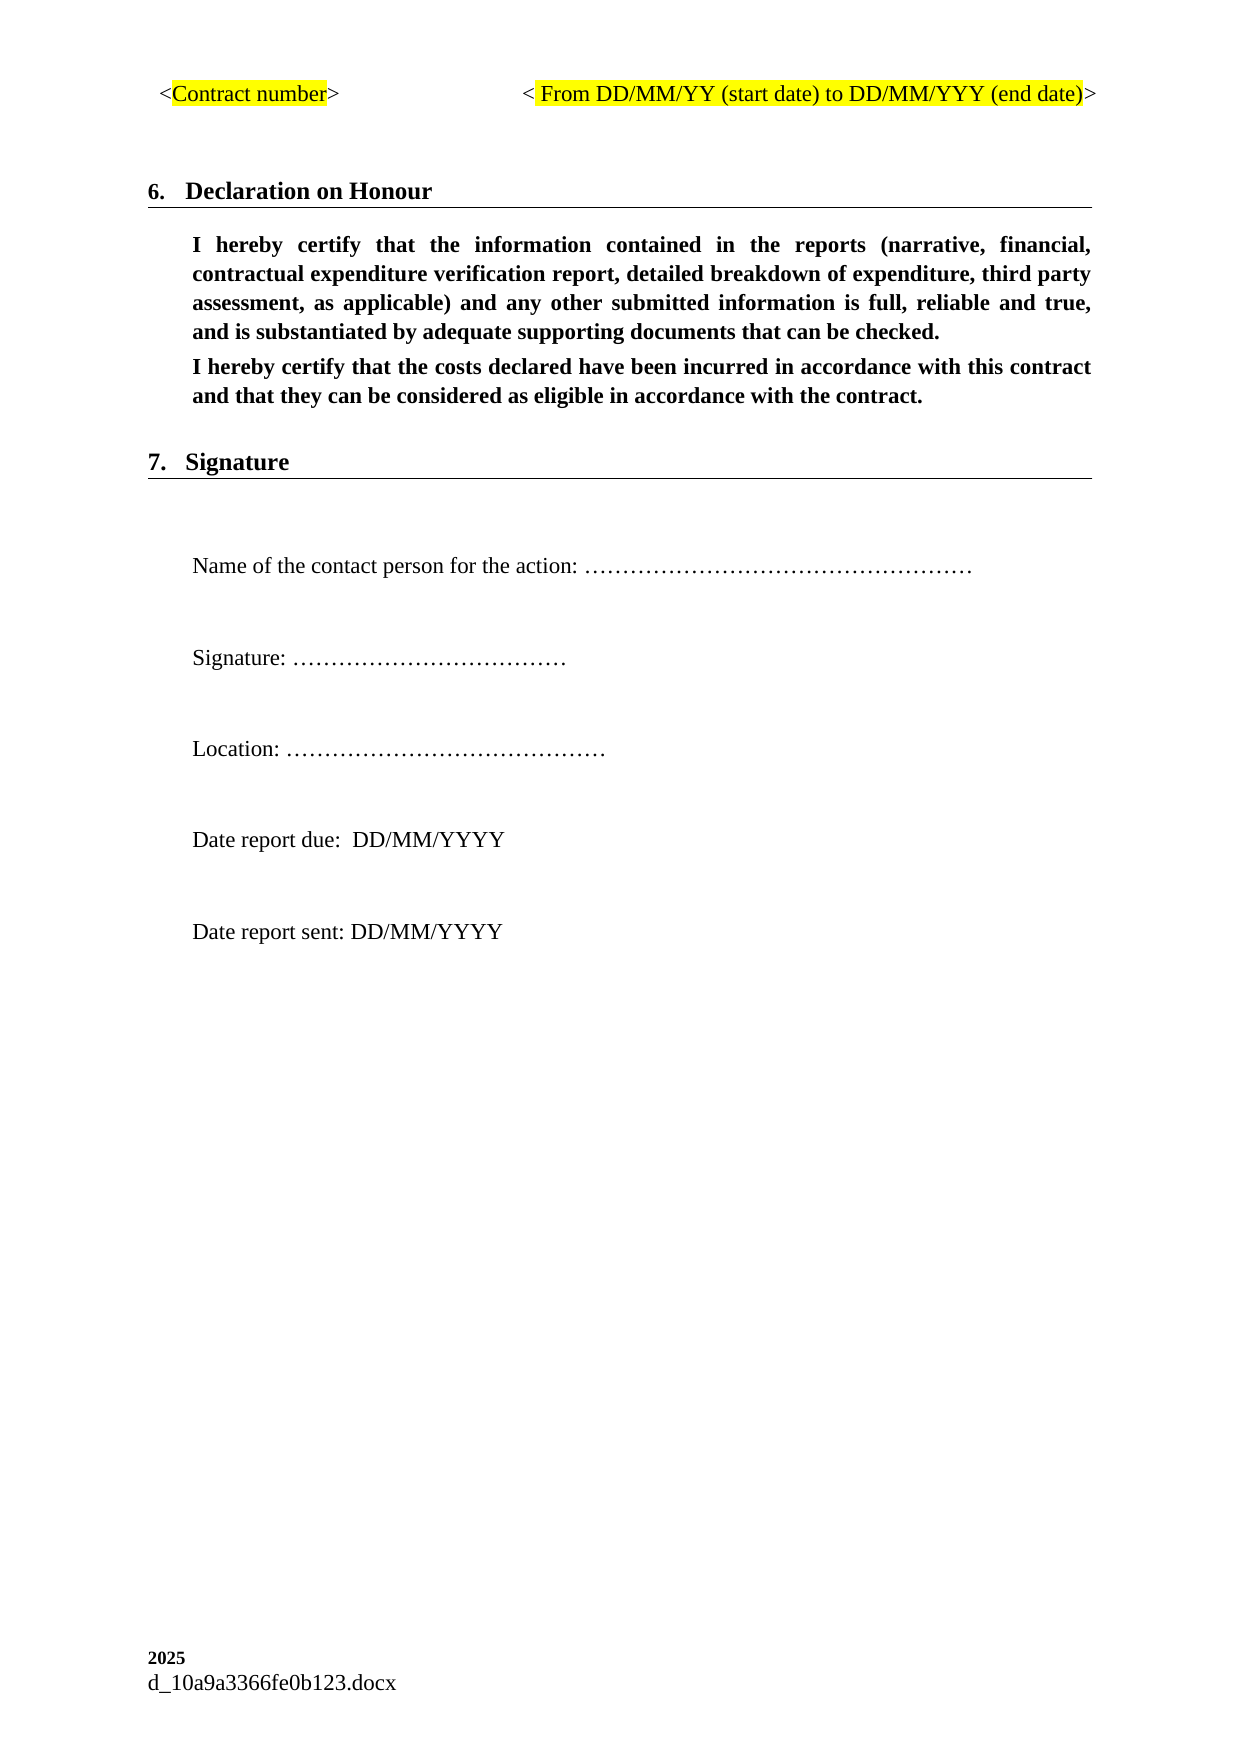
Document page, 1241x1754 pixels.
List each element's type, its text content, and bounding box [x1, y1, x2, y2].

text Date report sent: DD/MM/YYYY [192, 918, 1092, 944]
text I hereby certify that the costs declared have been incurred in accordance with this contract and that they can be considered as eligible in accordance with the contract. [192, 353, 1092, 409]
text Name of the contact person for the action: …………………………………………… [192, 552, 1092, 578]
text I hereby certify that the information contained in the reports (narrative, financial, contractual expenditure verification report, detailed breakdown of expenditure, third party assessment, as applicable) and any other submitted information is full, reliable and true, and is substantiated by adequate supporting documents that can be checked. [192, 231, 1092, 344]
subtitle Signature [148, 447, 1092, 478]
text Location: …………………………………… [192, 735, 1092, 761]
text Signature: ……………………………… [192, 643, 1092, 670]
text Date report due: DD/MM/YYYY [192, 826, 1092, 853]
subtitle Declaration on Honour [148, 176, 1092, 207]
